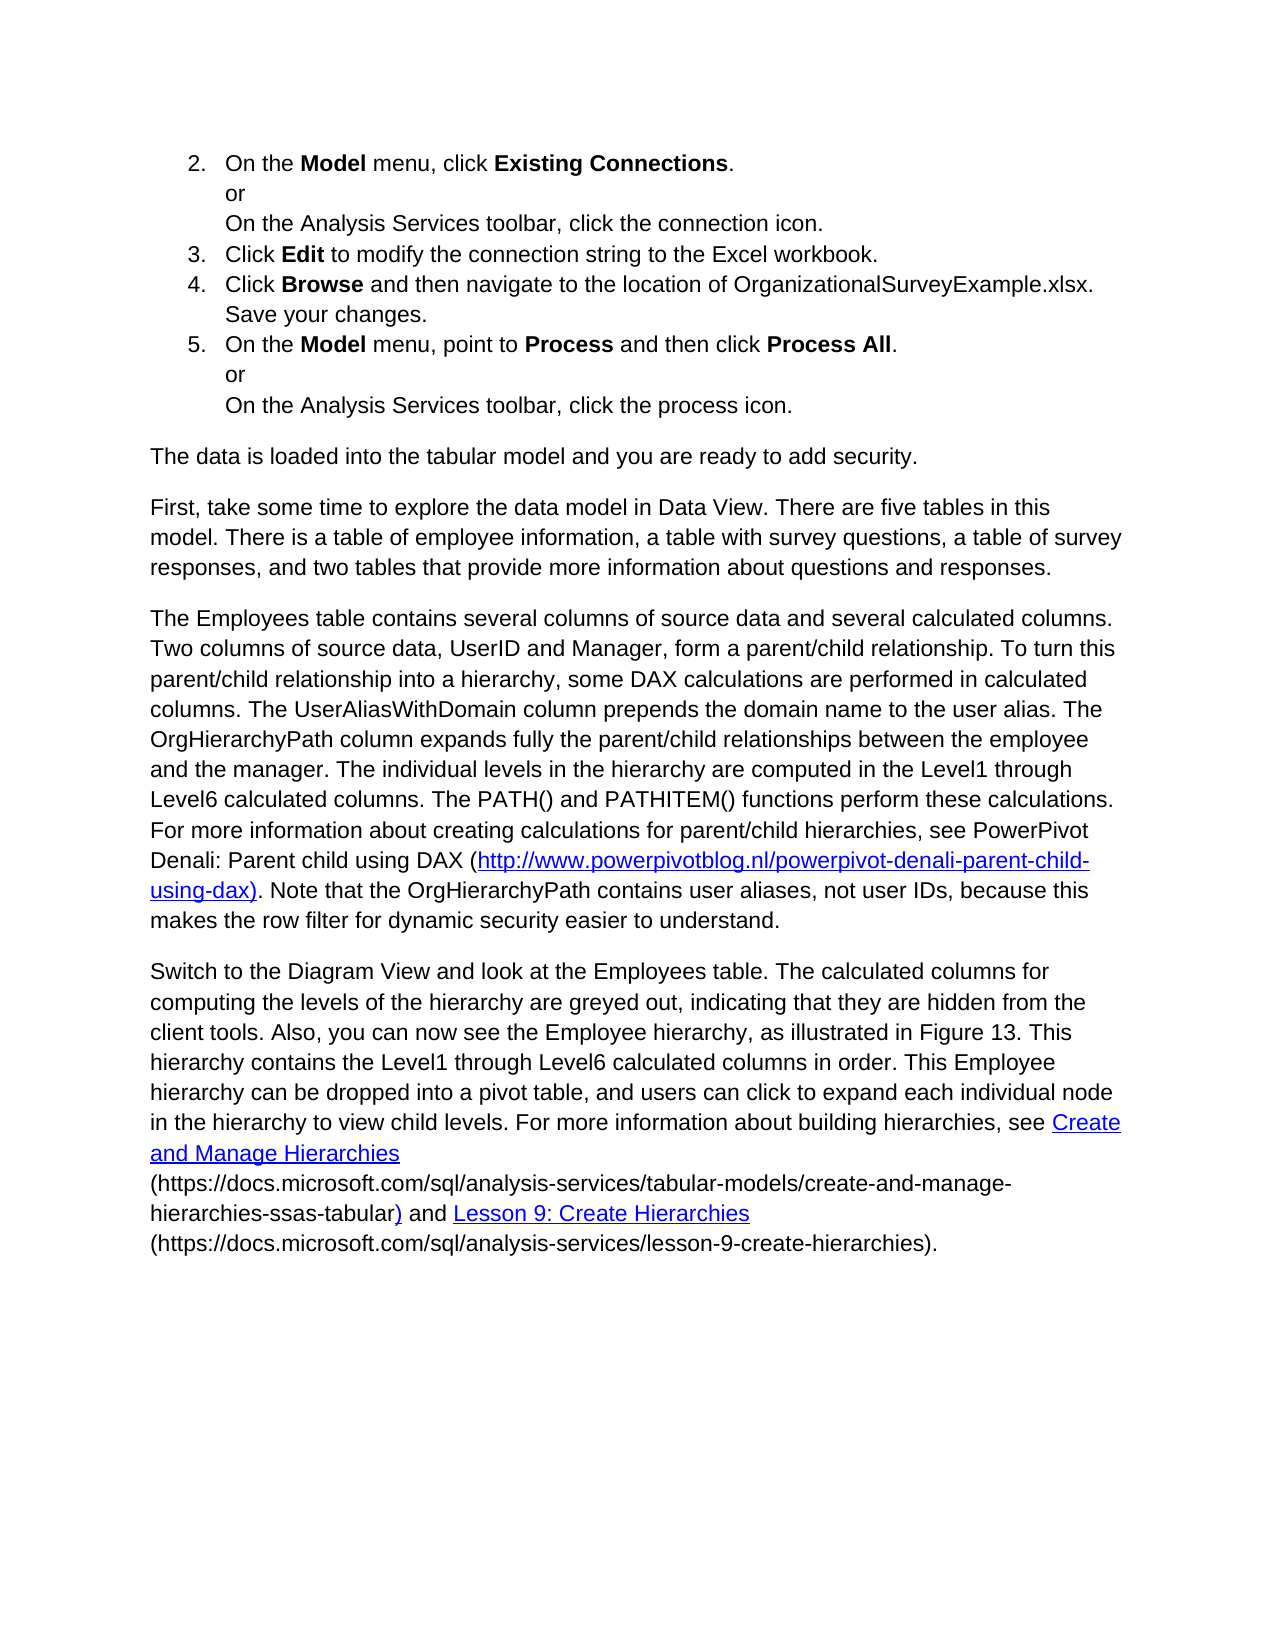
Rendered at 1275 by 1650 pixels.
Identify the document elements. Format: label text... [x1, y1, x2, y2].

list Click Browse and then navigate to the location of OrganizationalSurveyExample.xlsx. Save your changes. [187, 271, 1125, 327]
list On the Model menu, point to Process and then click Process All. [187, 331, 1125, 358]
list On the Model menu, click Existing Connections. [187, 150, 1125, 176]
list Click Edit to modify the connection string to the Excel workbook. [187, 241, 1125, 267]
list or [225, 361, 1125, 388]
text The data is loaded into the tabular model and you are ready to add security. [150, 443, 1125, 469]
list On the Analysis Services toolbar, click the process icon. [225, 392, 1125, 418]
text The Employees table contains several columns of source data and several calculated columns. Two columns of source data, UserID and Manager, form a parent/child relationship. To turn this parent/child relationship into a hierarchy, some DAX calculations are performed in calculated columns. The UserAliasWithDomain column prepends the domain name to the user alias. The OrgHierarchyPath column expands fully the parent/child relationships between the employee and the manager. The individual levels in the hierarchy are computed in the Level1 through Level6 calculated columns. The PATH() and PATHITEM() functions perform these calculations. For more information about creating calculations for parent/child hierarchies, see PowerPivot Denali: Parent child using DAX (http://www.powerpivotblog.nl/powerpivot-denali-parent-child-using-dax). Note that the OrgHierarchyPath contains user aliases, not user IDs, because this makes the row filter for dynamic security easier to understand. [150, 605, 1125, 934]
text First, take some time to explore the data model in Data View. There are five tables in this model. There is a table of employee information, a table with survey questions, a table of survey responses, and two tables that provide more information about questions and responses. [150, 494, 1125, 581]
list or [225, 180, 1125, 207]
list On the Analysis Services toolbar, click the connection icon. [225, 210, 1125, 237]
text Switch to the Diagram View and look at the Employees table. The calculated columns for computing the levels of the hierarchy are greyed out, indicating that they are hidden from the client tools. Also, you can now see the Employee hierarchy, as illustrated in Figure 13. This hierarchy contains the Level1 through Level6 calculated columns in order. This Employee hierarchy can be dropped into a pivot table, and users can click to expand each individual node in the hierarchy to view child levels. For more information about building hierarchies, see Create and Manage Hierarchies (https://docs.microsoft.com/sql/analysis-services/tabular-models/create-and-manage-hierarchies-ssas-tabular) and Lesson 9: Create Hierarchies (https://docs.microsoft.com/sql/analysis-services/lesson-9-create-hierarchies). [150, 958, 1125, 1257]
